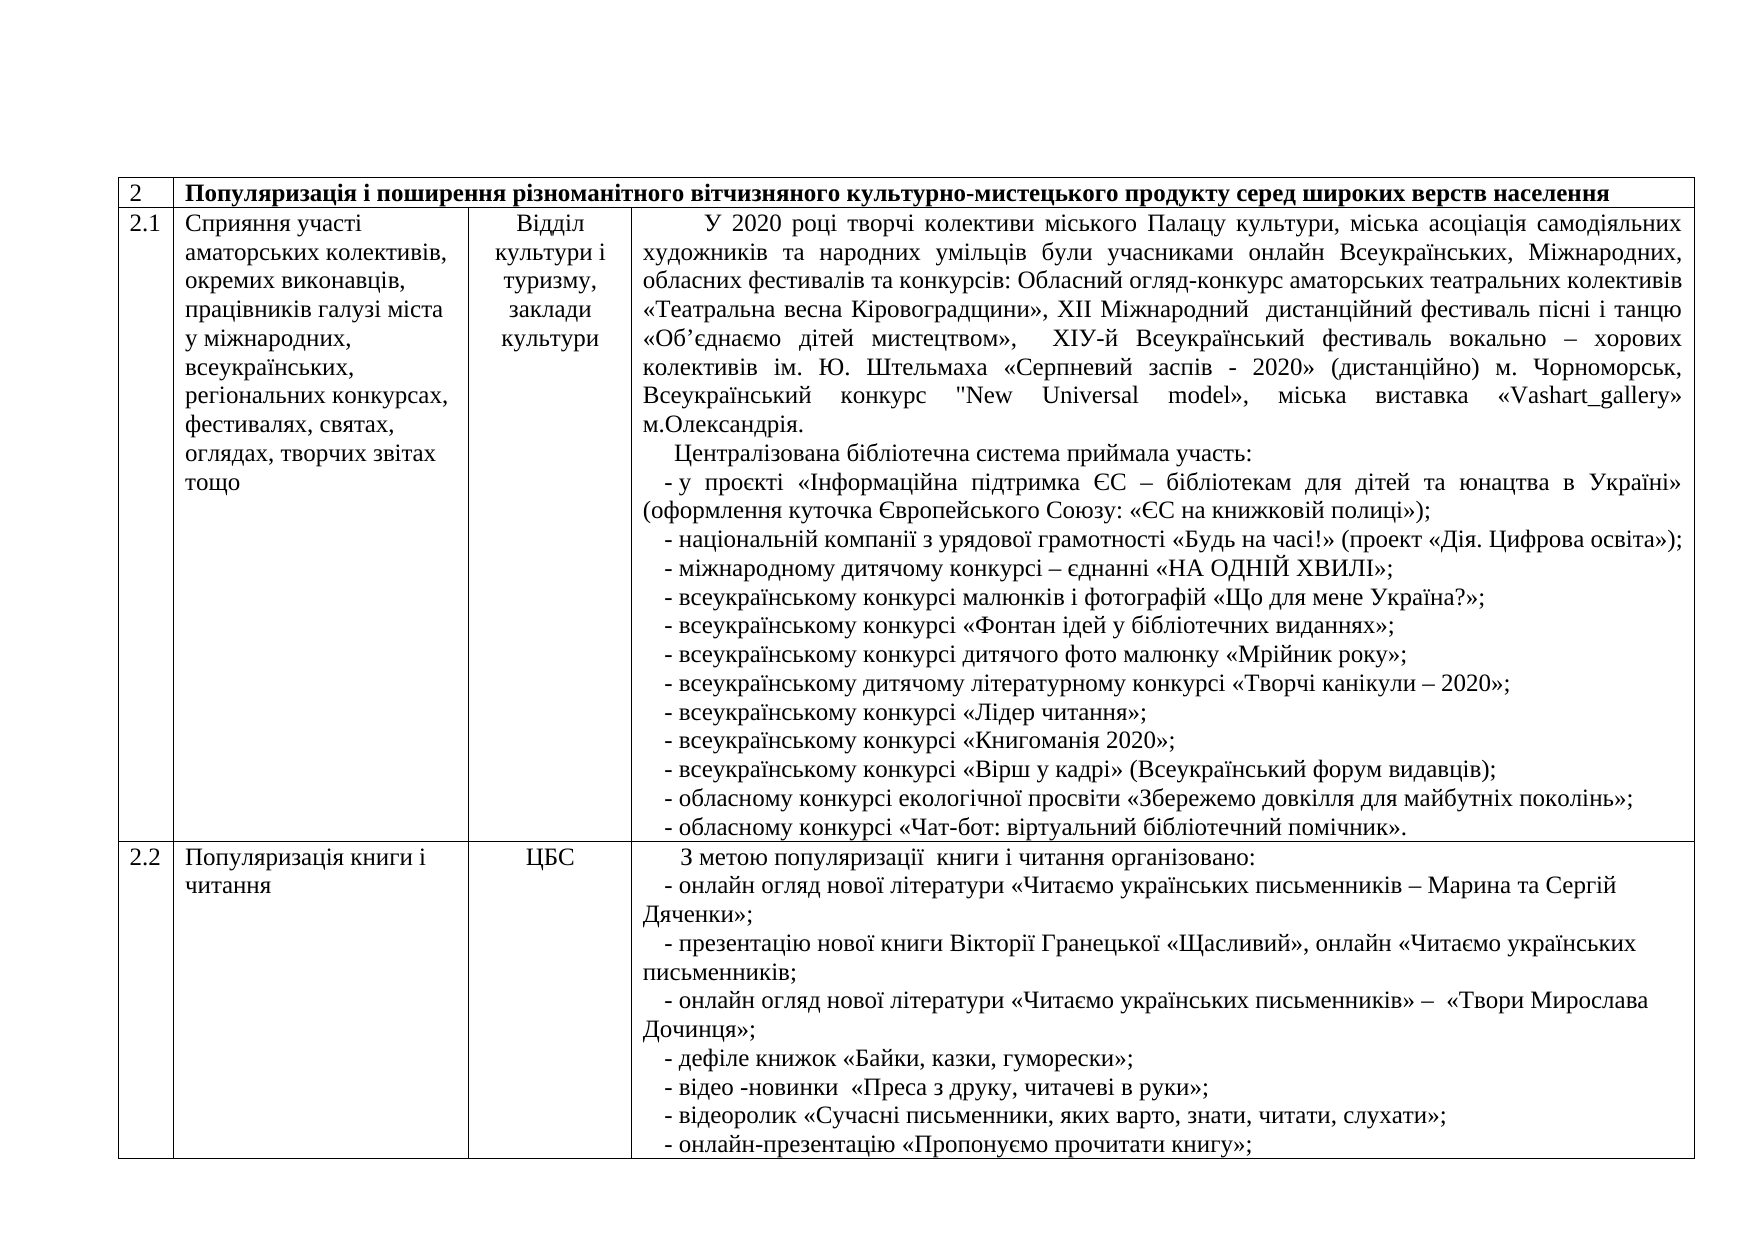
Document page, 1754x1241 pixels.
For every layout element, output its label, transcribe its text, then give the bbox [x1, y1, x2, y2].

table_cell 2 [119, 178, 173, 207]
table_cell Сприяння участі аматорських колективів, окремих виконавців, працівників галузі міста у міжнародних, всеукраїнських, регіональних конкурсах, фестивалях, святах, оглядах, творчих звітах тощо [174, 208, 468, 841]
table_cell Популяризація і поширення різноманітного вітчизняного культурно-мистецького продукту серед широких верств населення [174, 178, 1694, 207]
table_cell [174, 842, 468, 1158]
table_cell У 2020 році творчі колективи міського Палацу культури, міська асоціація самодіяльних художників та народних умільців були учасниками онлайн Всеукраїнських, Міжнародних, обласних фестивалів та конкурсів: Обласний огляд-конкурс аматорських театральних колективів «Театральна весна Кіровоградщини», ХІІ Міжнародний дистанційний фестиваль пісні і танцю «Об’єднаємо дітей мистецтвом», ХІУ-й Всеукраїнський фестиваль вокально – хорових колективів ім. Ю. Штельмаха «Серпневий заспів - 2020» (дистанційно) м. Чорноморськ, Всеукраїнський конкурс "New Universal model», міська виставка «Vashart_gallery» м.Олександрія. Централізована бібліотечна система приймала участь: у проєкті «Інформаційна підтримка ЄС – бібліотекам для дітей та юнацтва в Україні» (оформлення куточка Європейського Союзу: «ЄС на книжковій полиці»); національній компанії з урядової грамотності «Будь на часі!» (проект «Дія. Цифрова освіта»); міжнародному дитячому конкурсі – єднанні «НА ОДНІЙ ХВИЛІ»; всеукраїнському конкурсі малюнків і фотографій «Що для мене Україна?»; всеукраїнському конкурсі «Фонтан ідей у бібліотечних виданнях»; всеукраїнському конкурсі дитячого фото малюнку «Мрійник року»; всеукраїнському дитячому літературному конкурсі «Творчі канікули – 2020»; всеукраїнському конкурсі «Лідер читання»; всеукраїнському конкурсі «Книгоманія 2020»; всеукраїнському конкурсі «Вірш у кадрі» (Всеукраїнський форум видавців); обласному конкурсі екологічної просвіти «Збережемо довкілля для майбутніх поколінь»; обласному конкурсі «Чат-бот: віртуальний бібліотечний помічник». [632, 208, 1694, 841]
table_cell 2.1 [119, 208, 173, 841]
table_cell 2.2 [119, 842, 173, 1158]
table_cell ЦБС [469, 842, 631, 1158]
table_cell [632, 842, 1694, 1158]
table_cell Відділ культури і туризму, заклади культури [469, 208, 631, 841]
